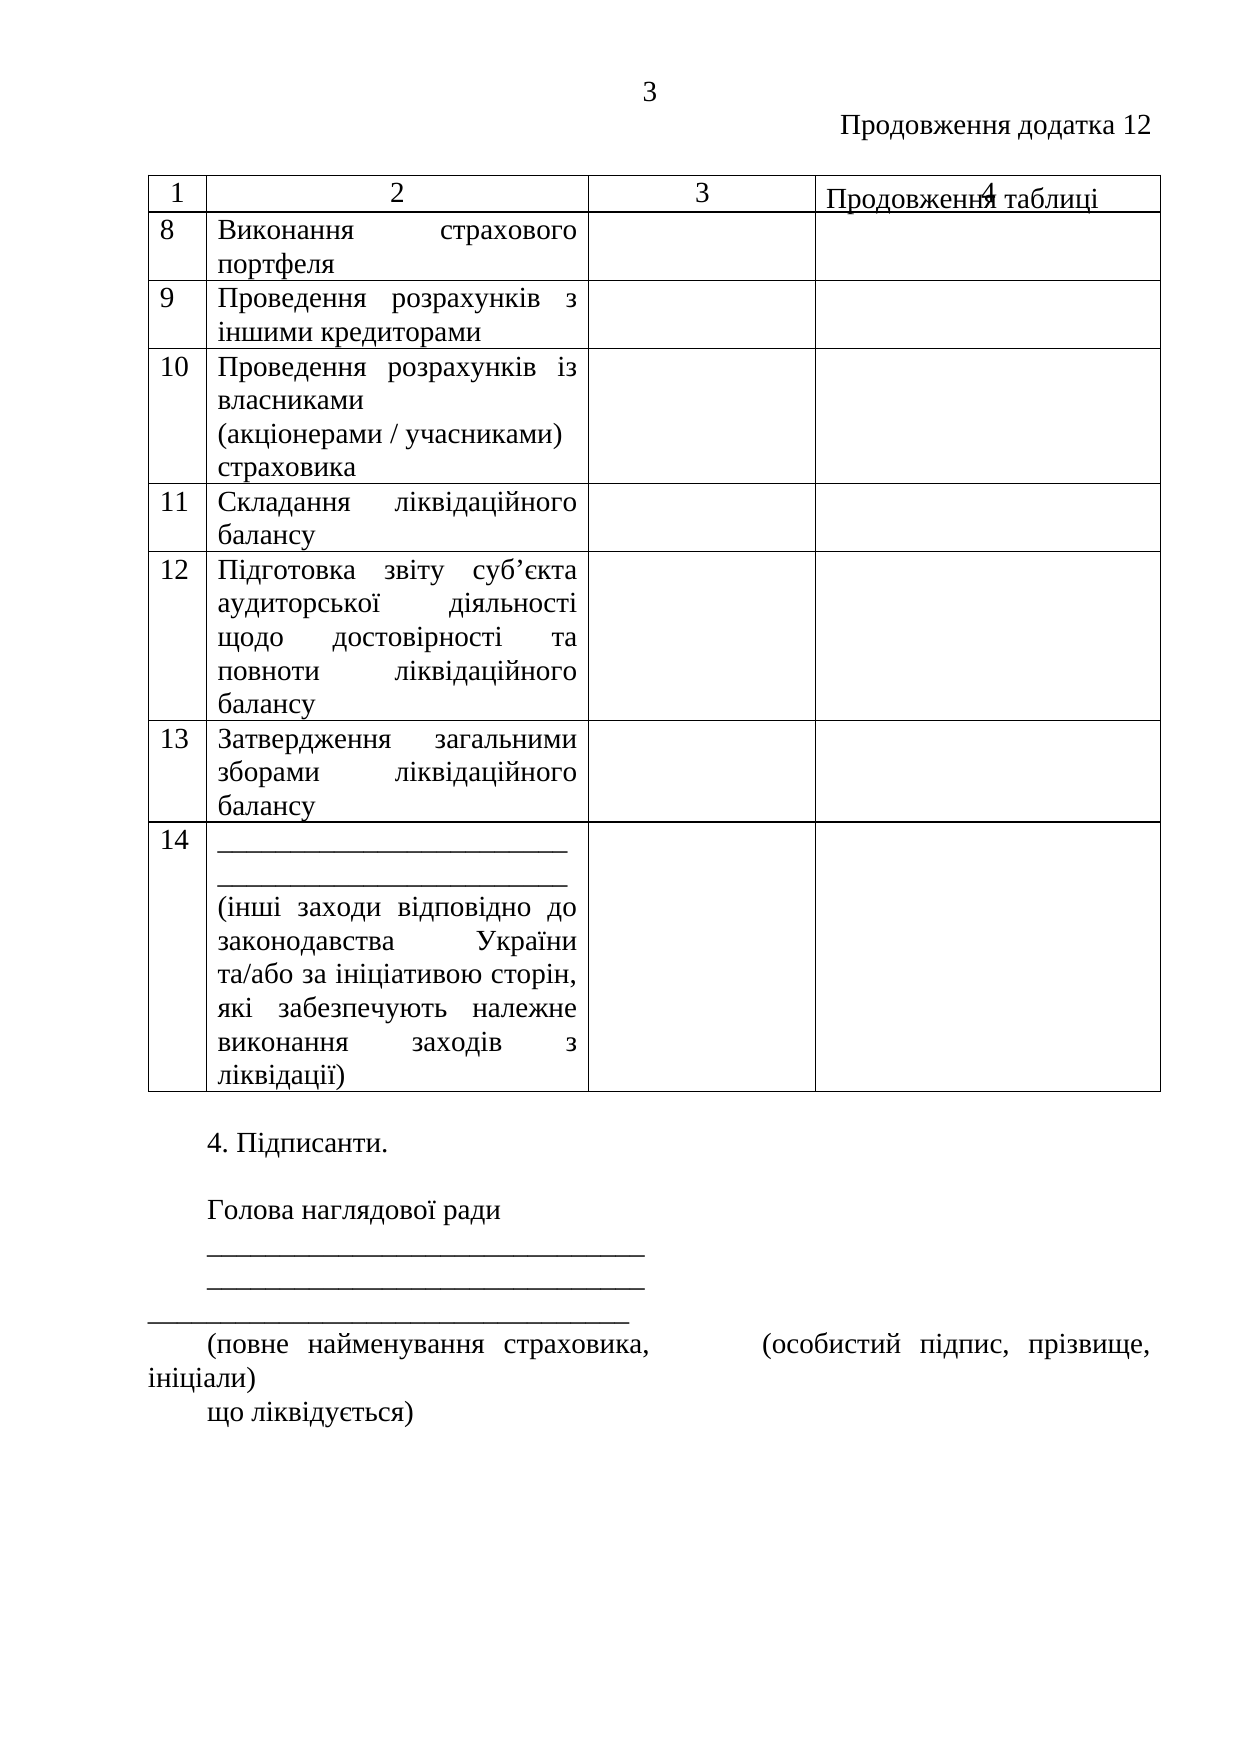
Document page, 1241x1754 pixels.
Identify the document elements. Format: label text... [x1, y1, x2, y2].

text що ліквідується) [148, 1394, 1152, 1427]
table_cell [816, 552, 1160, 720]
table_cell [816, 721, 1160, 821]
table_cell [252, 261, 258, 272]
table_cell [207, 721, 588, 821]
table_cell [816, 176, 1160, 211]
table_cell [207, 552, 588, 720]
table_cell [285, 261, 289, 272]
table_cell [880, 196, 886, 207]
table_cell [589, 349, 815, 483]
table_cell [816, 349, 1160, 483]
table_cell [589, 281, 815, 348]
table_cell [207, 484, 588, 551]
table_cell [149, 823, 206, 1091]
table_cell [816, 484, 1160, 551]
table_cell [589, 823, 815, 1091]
text Голова наглядової ради [148, 1192, 1152, 1226]
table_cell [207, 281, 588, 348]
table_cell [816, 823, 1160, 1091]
text 4. Підписанти. [148, 1125, 1152, 1159]
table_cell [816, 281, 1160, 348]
text ______________________________ [148, 1226, 1152, 1259]
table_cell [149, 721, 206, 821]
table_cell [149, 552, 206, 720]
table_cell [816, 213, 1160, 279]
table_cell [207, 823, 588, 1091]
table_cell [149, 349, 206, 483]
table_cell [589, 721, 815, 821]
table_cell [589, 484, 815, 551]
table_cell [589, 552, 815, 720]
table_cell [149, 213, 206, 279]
text (повне найменування страховика, (особистий підпис, прізвище, ініціали) [148, 1327, 1152, 1394]
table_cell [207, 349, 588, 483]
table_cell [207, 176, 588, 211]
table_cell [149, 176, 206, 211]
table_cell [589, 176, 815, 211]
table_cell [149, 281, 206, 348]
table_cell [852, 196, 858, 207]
text ______________________________ _________________________________ [148, 1259, 1152, 1327]
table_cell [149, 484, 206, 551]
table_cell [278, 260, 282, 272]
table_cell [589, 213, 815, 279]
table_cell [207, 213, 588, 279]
